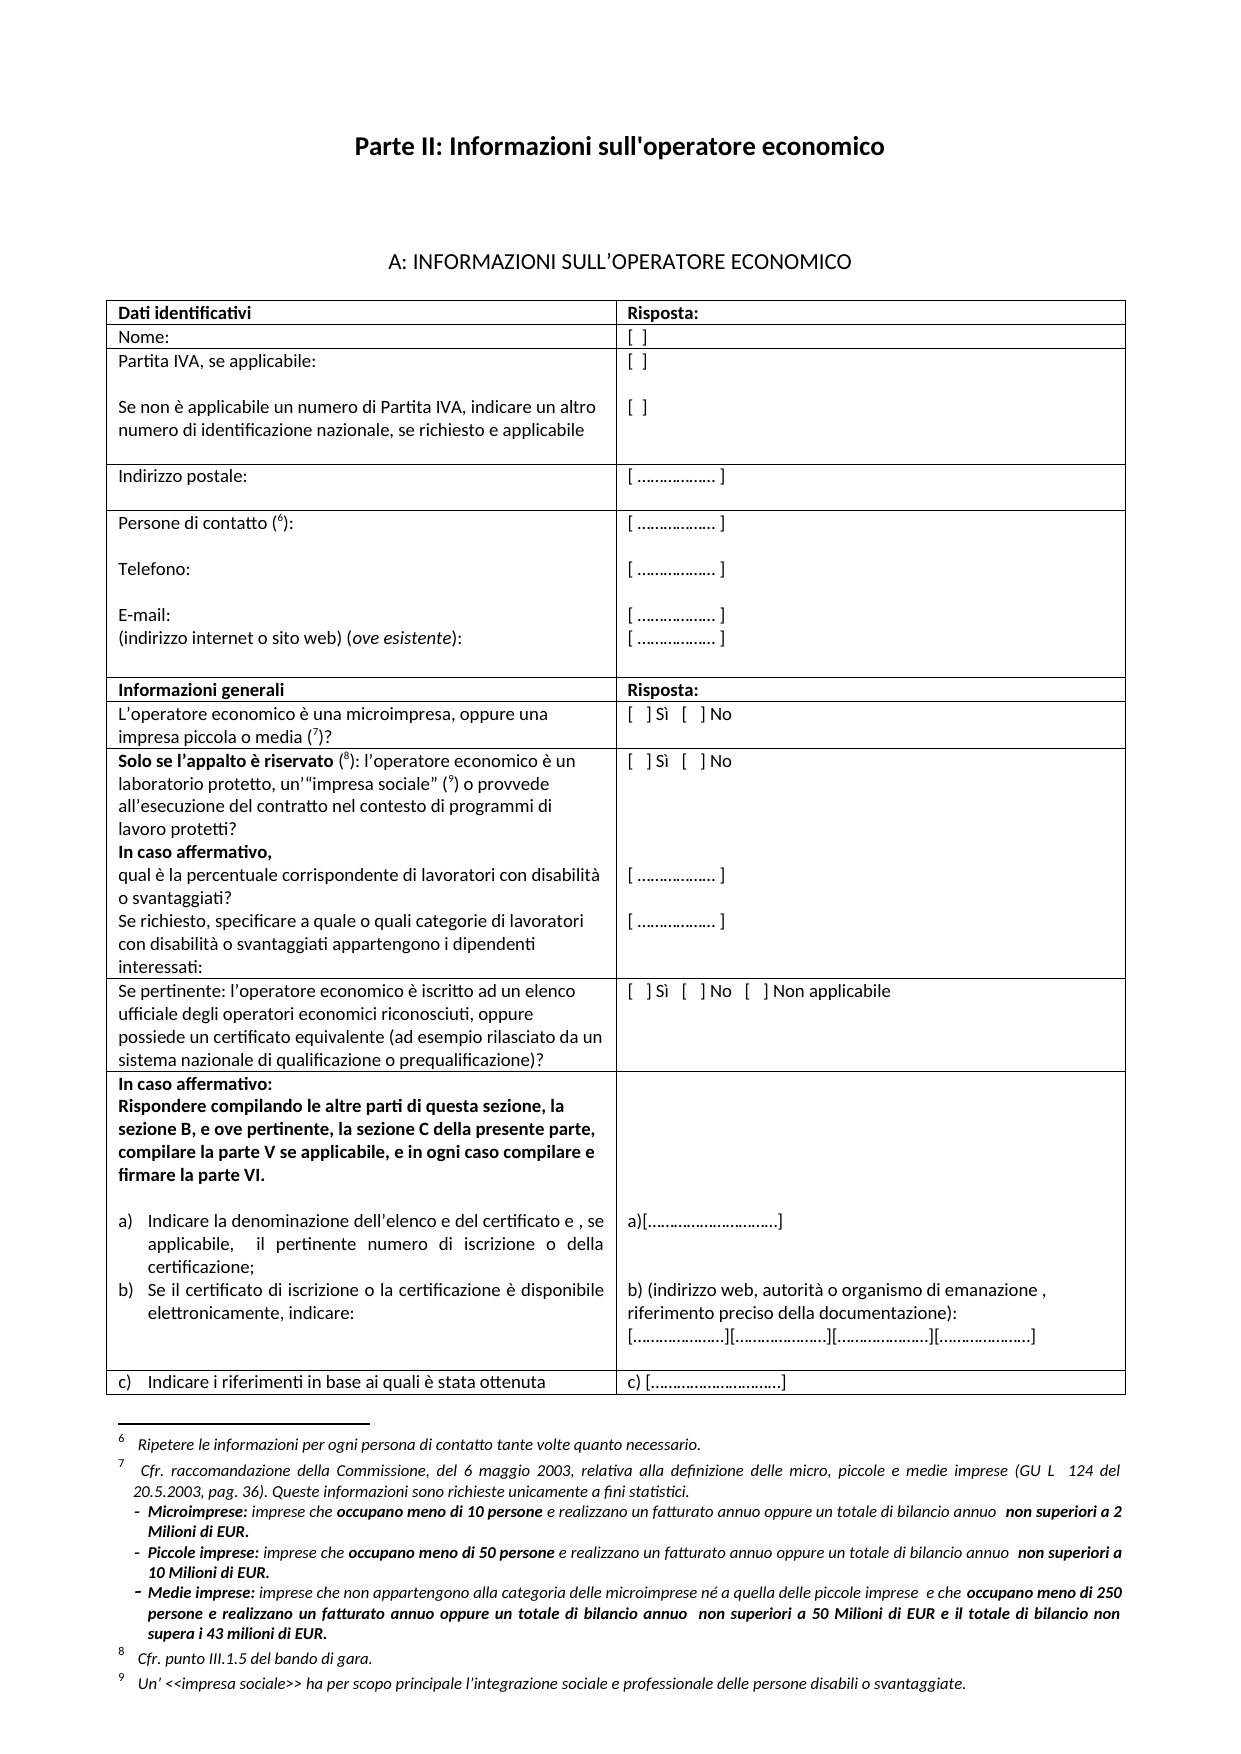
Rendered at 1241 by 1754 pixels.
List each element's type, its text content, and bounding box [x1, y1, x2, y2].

table_header Dati identificativi [107, 301, 616, 324]
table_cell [617, 1371, 1125, 1394]
table_cell Risposta: [617, 678, 1125, 701]
table_cell [ ……………… ] [ ……………… ] [ ……………… ] [ ……………… ] [617, 511, 1125, 677]
table_cell Se pertinente: l’operatore economico è iscritto ad un elenco ufficiale degli operatori economici riconosciuti, oppure possiede un certificato equivalente (ad esempio rilasciato da un sistema nazionale di qualificazione o prequalificazione)? [107, 979, 616, 1071]
table_cell [ ……………… ] [617, 465, 1125, 510]
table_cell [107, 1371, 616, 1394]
table_cell L’operatore economico è una microimpresa, oppure una impresa piccola o media ()? [107, 702, 616, 748]
table_header Risposta: [617, 301, 1125, 324]
table_cell Persone di contatto (): Telefono: E-mail: (indirizzo internet o sito web) (ove esistente): [107, 511, 616, 677]
table_cell Partita IVA, se applicabile: Se non è applicabile un numero di Partita IVA, indicare un altro numero di identificazione nazionale, se richiesto e applicabile [107, 349, 616, 463]
table_cell [ ] [ ] [617, 349, 1125, 463]
table_cell In caso affermativo: Rispondere compilando le altre parti di questa sezione, la sezione B, e ove pertinente, la sezione C della presente parte, compilare la parte V se applicabile, e in ogni caso compilare e firmare la parte VI. Indicare la denominazione dell’elenco e del certificato e , se applicabile, il pertinente numero di iscrizione o della certificazione; Se il certificato di iscrizione o la certificazione è disponibile elettronicamente, indicare: [107, 1072, 616, 1370]
table_cell Solo se l’appalto è riservato (): l’operatore economico è un laboratorio protetto, un’“impresa sociale” () o provvede all’esecuzione del contratto nel contesto di programmi di lavoro protetti? In caso affermativo, qual è la percentuale corrispondente di lavoratori con disabilità o svantaggiati? Se richiesto, specificare a quale o quali categorie di lavoratori con disabilità o svantaggiati appartengono i dipendenti interessati: [107, 749, 616, 978]
table_cell [ ] Sì [ ] No [ ] Non applicabile [617, 979, 1125, 1071]
table_cell [ ] Sì [ ] No [617, 702, 1125, 748]
table_cell [ ] Sì [ ] No [ ……………… ] [ ……………… ] [617, 749, 1125, 978]
table_cell [ ] [617, 325, 1125, 348]
table_cell a)[…………………………] b) (indirizzo web, autorità o organismo di emanazione , riferimento preciso della documentazione): […………………][…………………][…………………][…………………] [617, 1072, 1125, 1370]
table_cell Informazioni generali [107, 678, 616, 701]
table_cell Nome: [107, 325, 616, 348]
text Parte II: Informazioni sull'operatore economico [118, 129, 1122, 162]
text A: INFORMAZIONI SULL’OPERATORE ECONOMICO [118, 247, 1122, 275]
table_cell Indirizzo postale: [107, 465, 616, 510]
